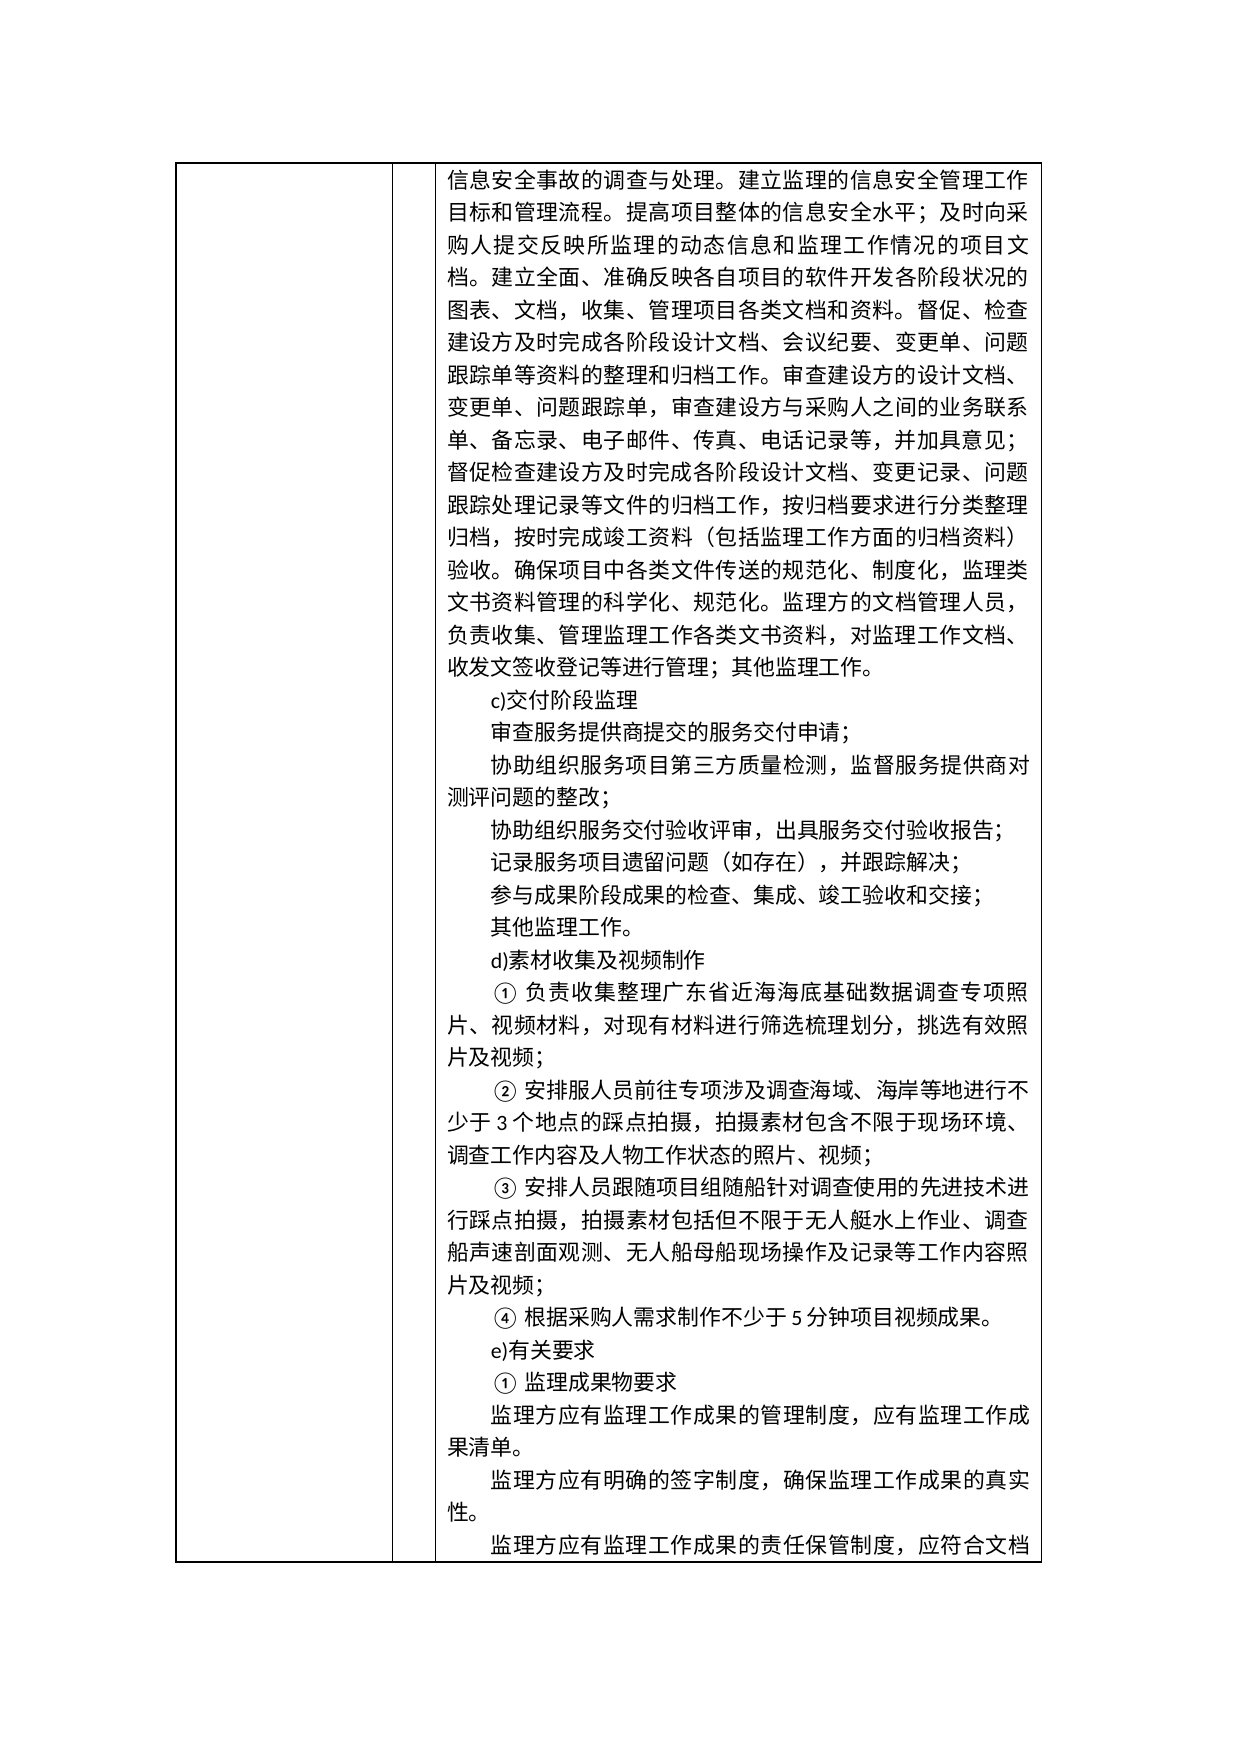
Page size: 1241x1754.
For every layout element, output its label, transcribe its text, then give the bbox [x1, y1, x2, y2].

table_cell 2 [393, 164, 435, 1561]
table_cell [436, 164, 1041, 1561]
table_cell [177, 164, 392, 1561]
